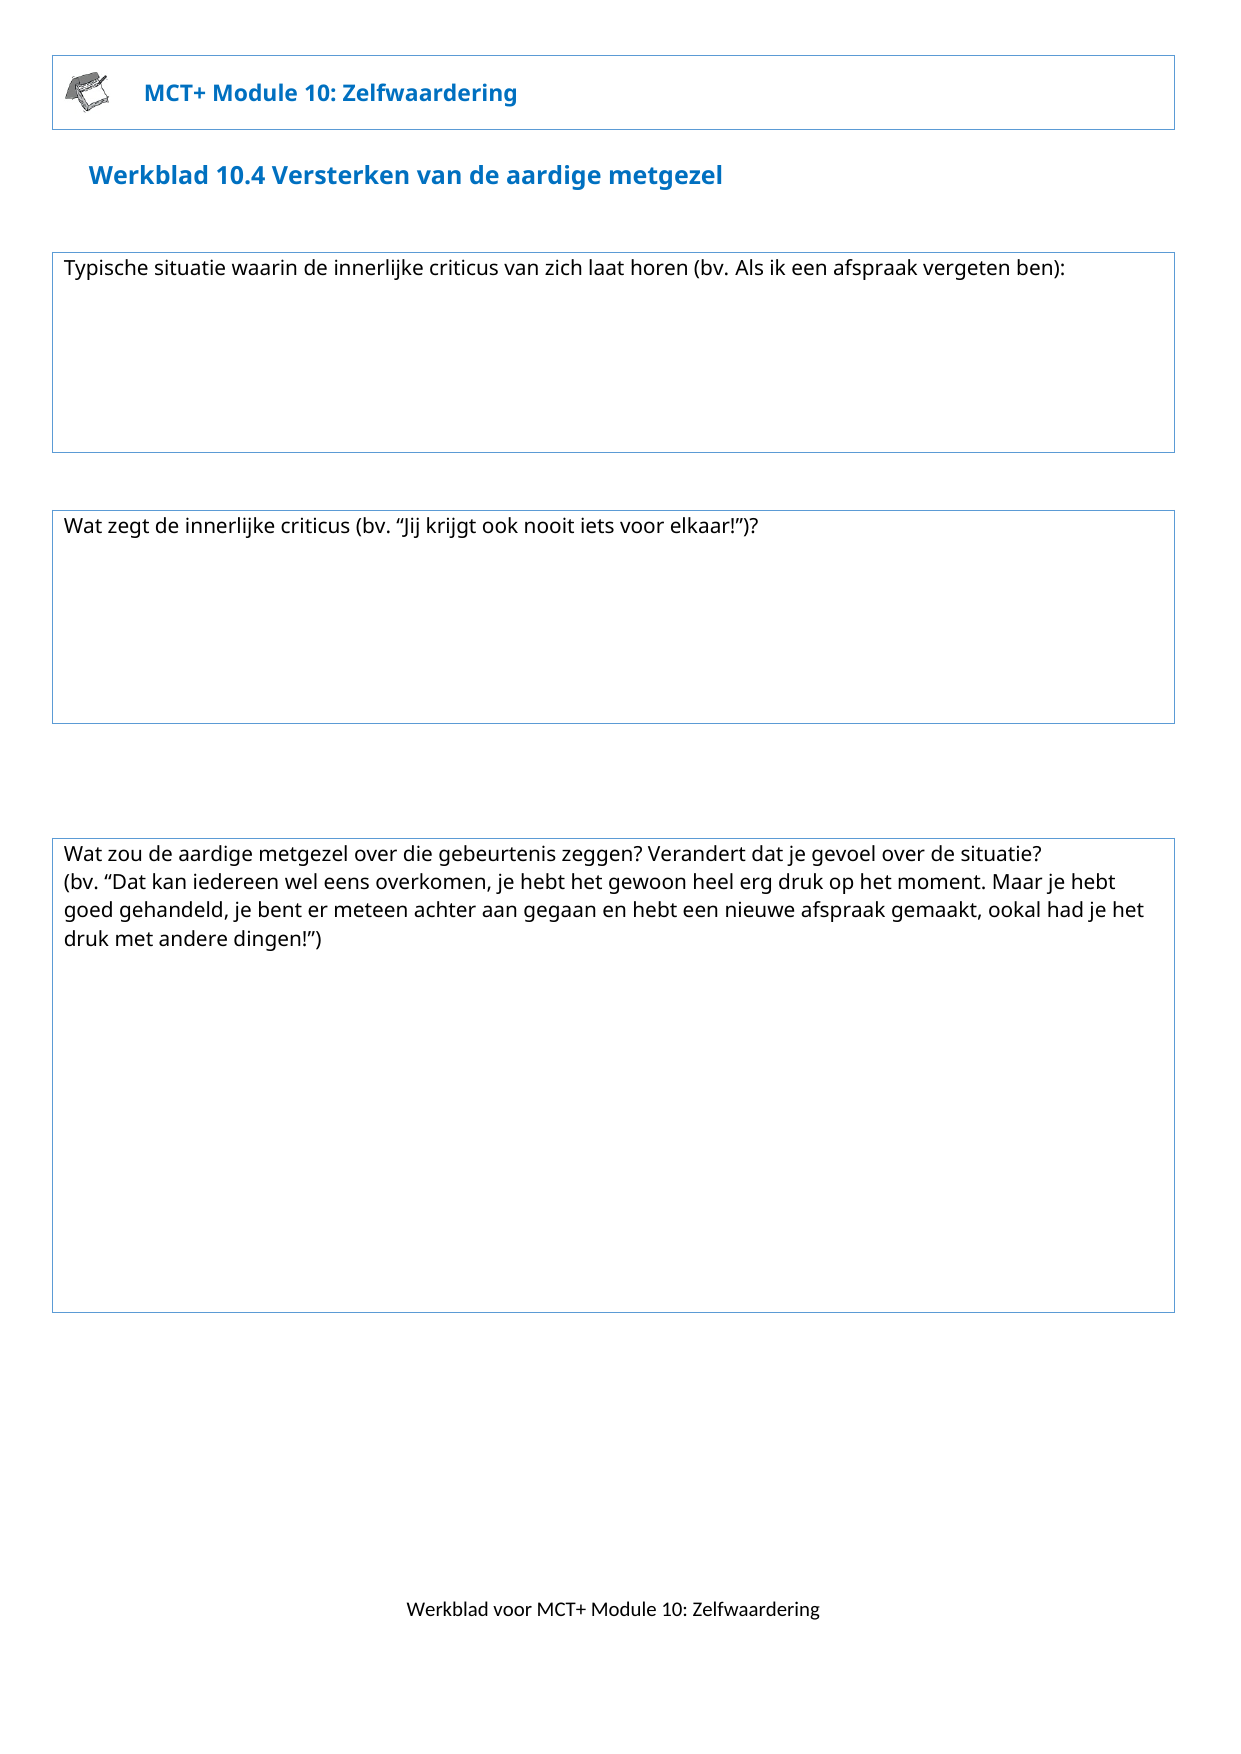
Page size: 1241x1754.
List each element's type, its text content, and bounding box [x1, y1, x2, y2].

table_header [53, 56, 132, 128]
picture [63, 70, 111, 114]
table_header MCT+ Module 10: Zelfwaardering [132, 56, 1174, 128]
table_header Wat zou de aardige metgezel over die gebeurtenis zeggen? Verandert dat je gevoel over de situatie? (bv. “Dat kan iedereen wel eens overkomen, je hebt het gewoon heel erg druk op het moment. Maar je hebt goed gehandeld, je bent er meteen achter aan gegaan en hebt een nieuwe afspraak gemaakt, ookal had je het druk met andere dingen!”) [53, 839, 1174, 1312]
text Werkblad 10.4 Versterken van de aardige metgezel [89, 158, 1138, 192]
table_header Wat zegt de innerlijke criticus (bv. “Jij krijgt ook nooit iets voor elkaar!”)? [53, 511, 1174, 723]
table_header Typische situatie waarin de innerlijke criticus van zich laat horen (bv. Als ik een afspraak vergeten ben): [53, 253, 1174, 452]
